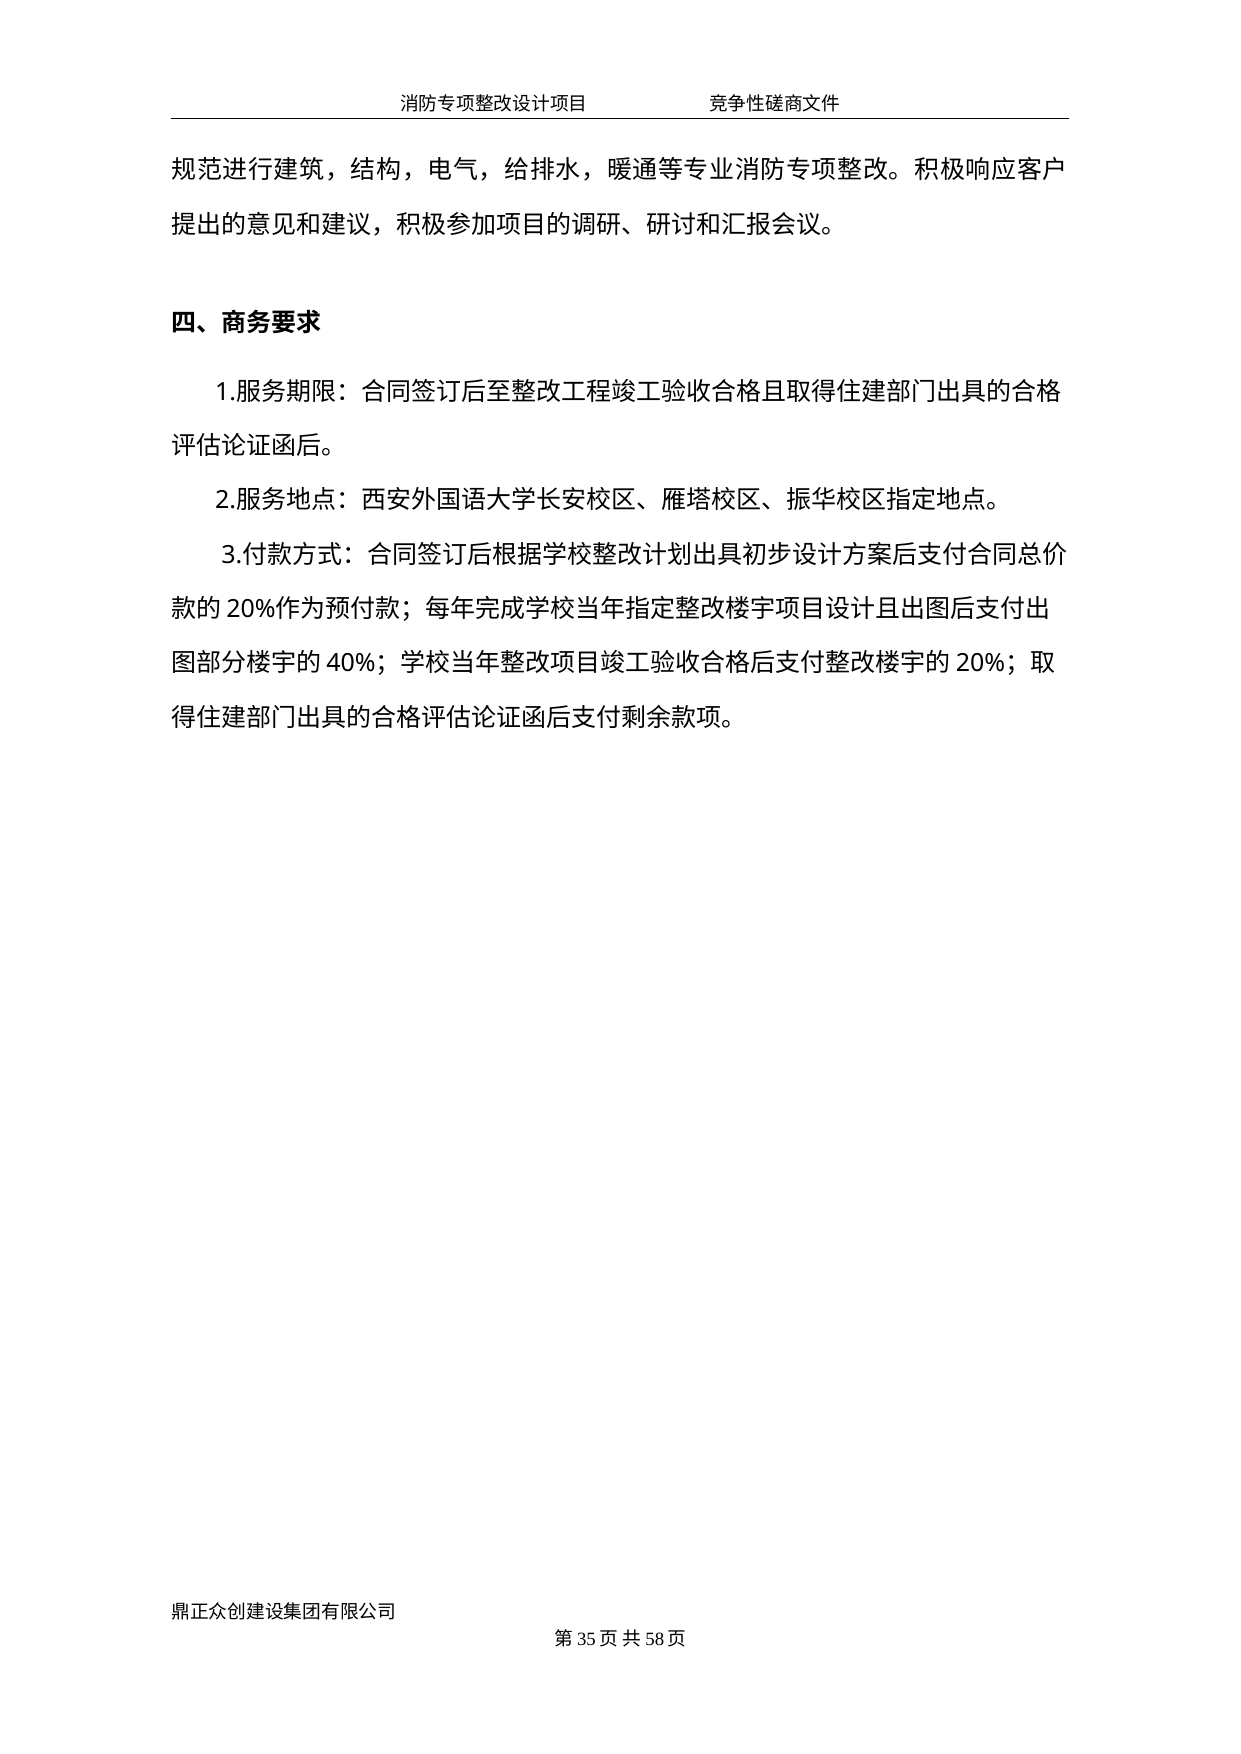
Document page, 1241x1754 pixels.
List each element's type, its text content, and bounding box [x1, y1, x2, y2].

text 1.服务期限：合同签订后至整改工程竣工验收合格且取得住建部门出具的合格评估论证函后。 [171, 371, 1069, 462]
text 2.服务地点：西安外国语大学长安校区、雁塔校区、振华校区指定地点。 [171, 480, 1069, 516]
subtitle 商务要求 [171, 302, 1069, 338]
text 3.付款方式：合同签订后根据学校整改计划出具初步设计方案后支付合同总价款的20%作为预付款；每年完成学校当年指定整改楼宇项目设计且出图后支付出图部分楼宇的40%；学校当年整改项目竣工验收合格后支付整改楼宇的20%；取得住建部门出具的合格评估论证函后支付剩余款项。 [171, 534, 1069, 733]
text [171, 150, 1069, 241]
